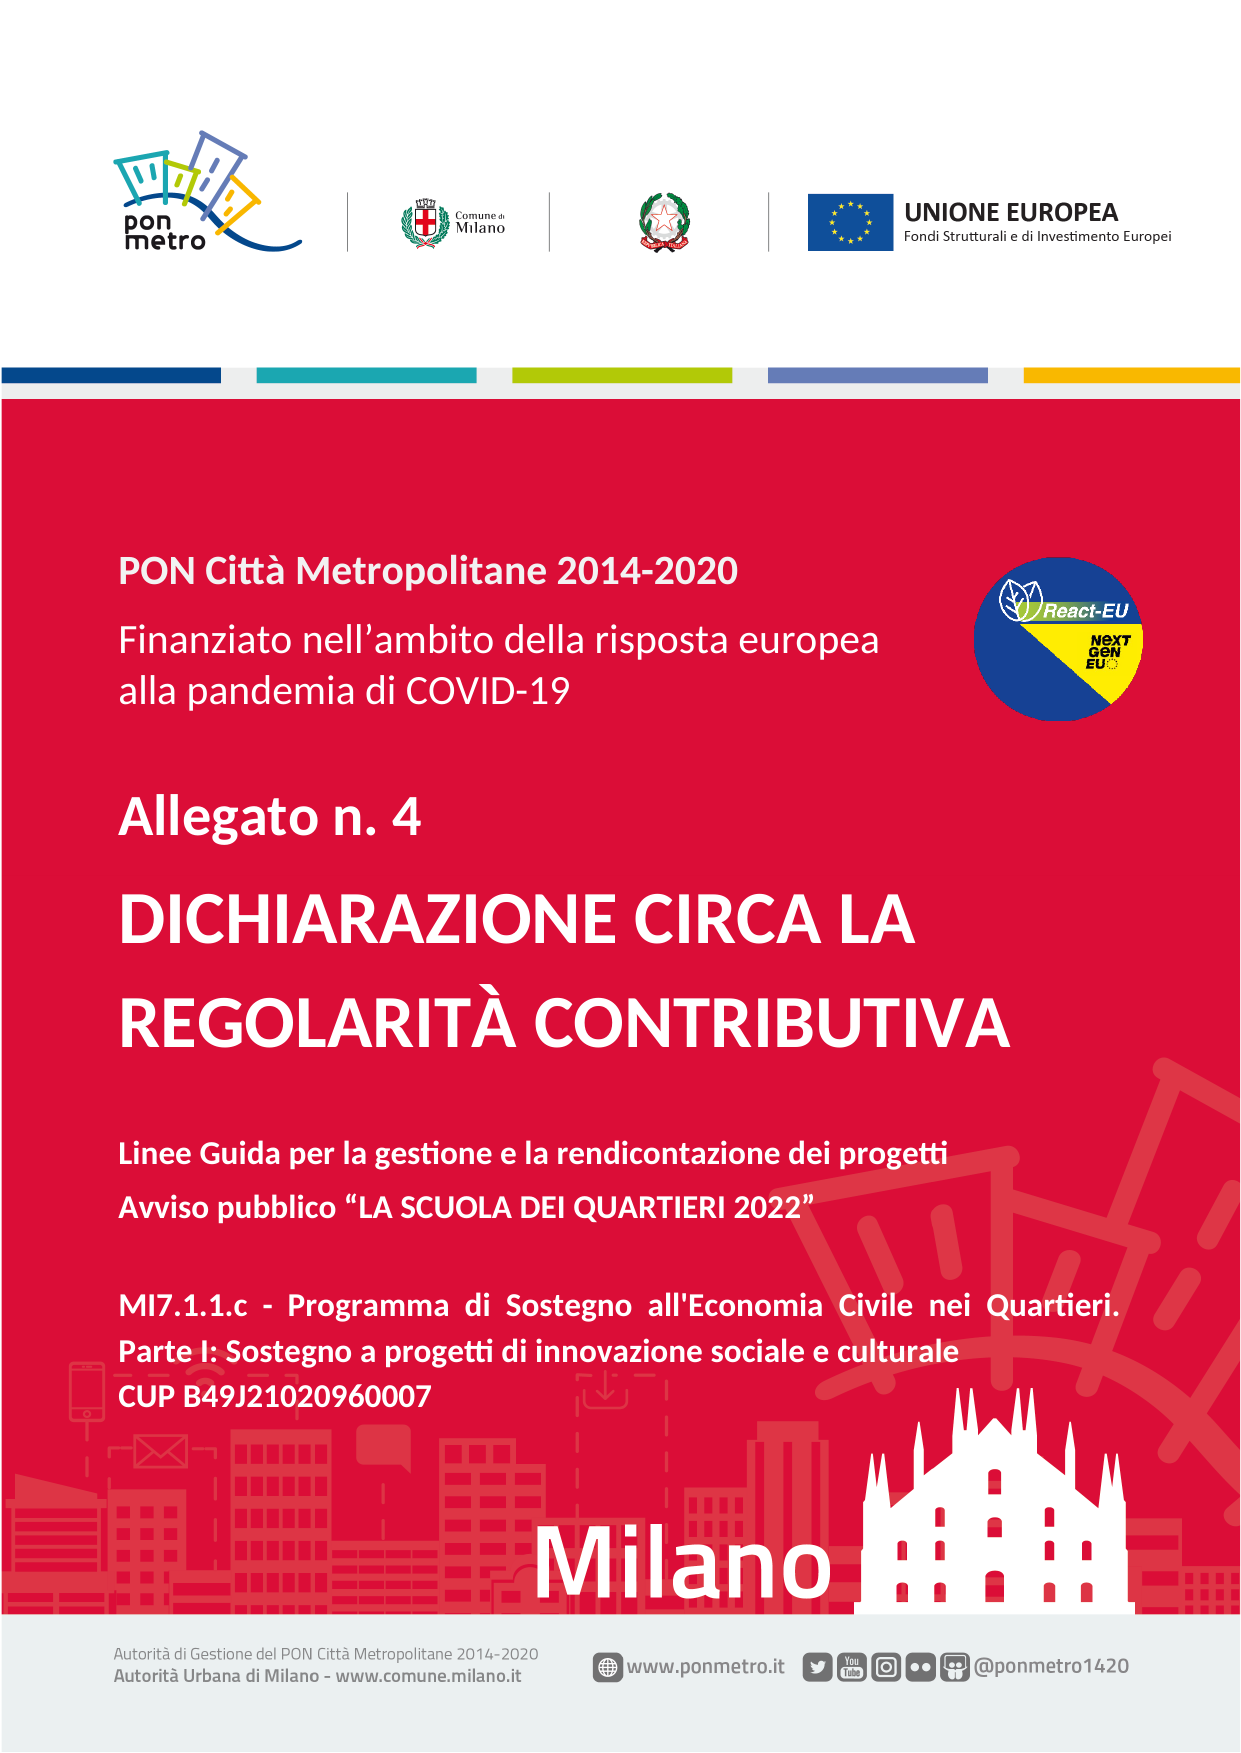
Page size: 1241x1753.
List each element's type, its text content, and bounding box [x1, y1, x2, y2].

text Allegato n. 4 [118, 779, 1122, 850]
text MI7.1.1.c - Programma di Sostegno all'Economia Civile nei Quartieri. Parte I: Sostegno a progetti di innovazione sociale e culturale [118, 1284, 1122, 1371]
picture [1, 0, 1241, 1752]
text Finanziato nell’ambito della risposta europea [118, 613, 962, 664]
text REGOLARITÀ CONTRIBUTIVA [118, 975, 1122, 1067]
text PON Città Metropolitane 2014-2020 [118, 544, 962, 595]
text alla pandemia di COVID-19 [118, 664, 962, 715]
text DICHIARAZIONE CIRCA LA [118, 871, 1122, 963]
text Linee Guida per la gestione e la rendicontazione dei progetti [118, 1132, 1122, 1173]
text CUP B49J21020960007 [118, 1375, 1122, 1416]
text Avviso pubblico “LA SCUOLA DEI QUARTIERI 2022” [118, 1186, 1122, 1226]
